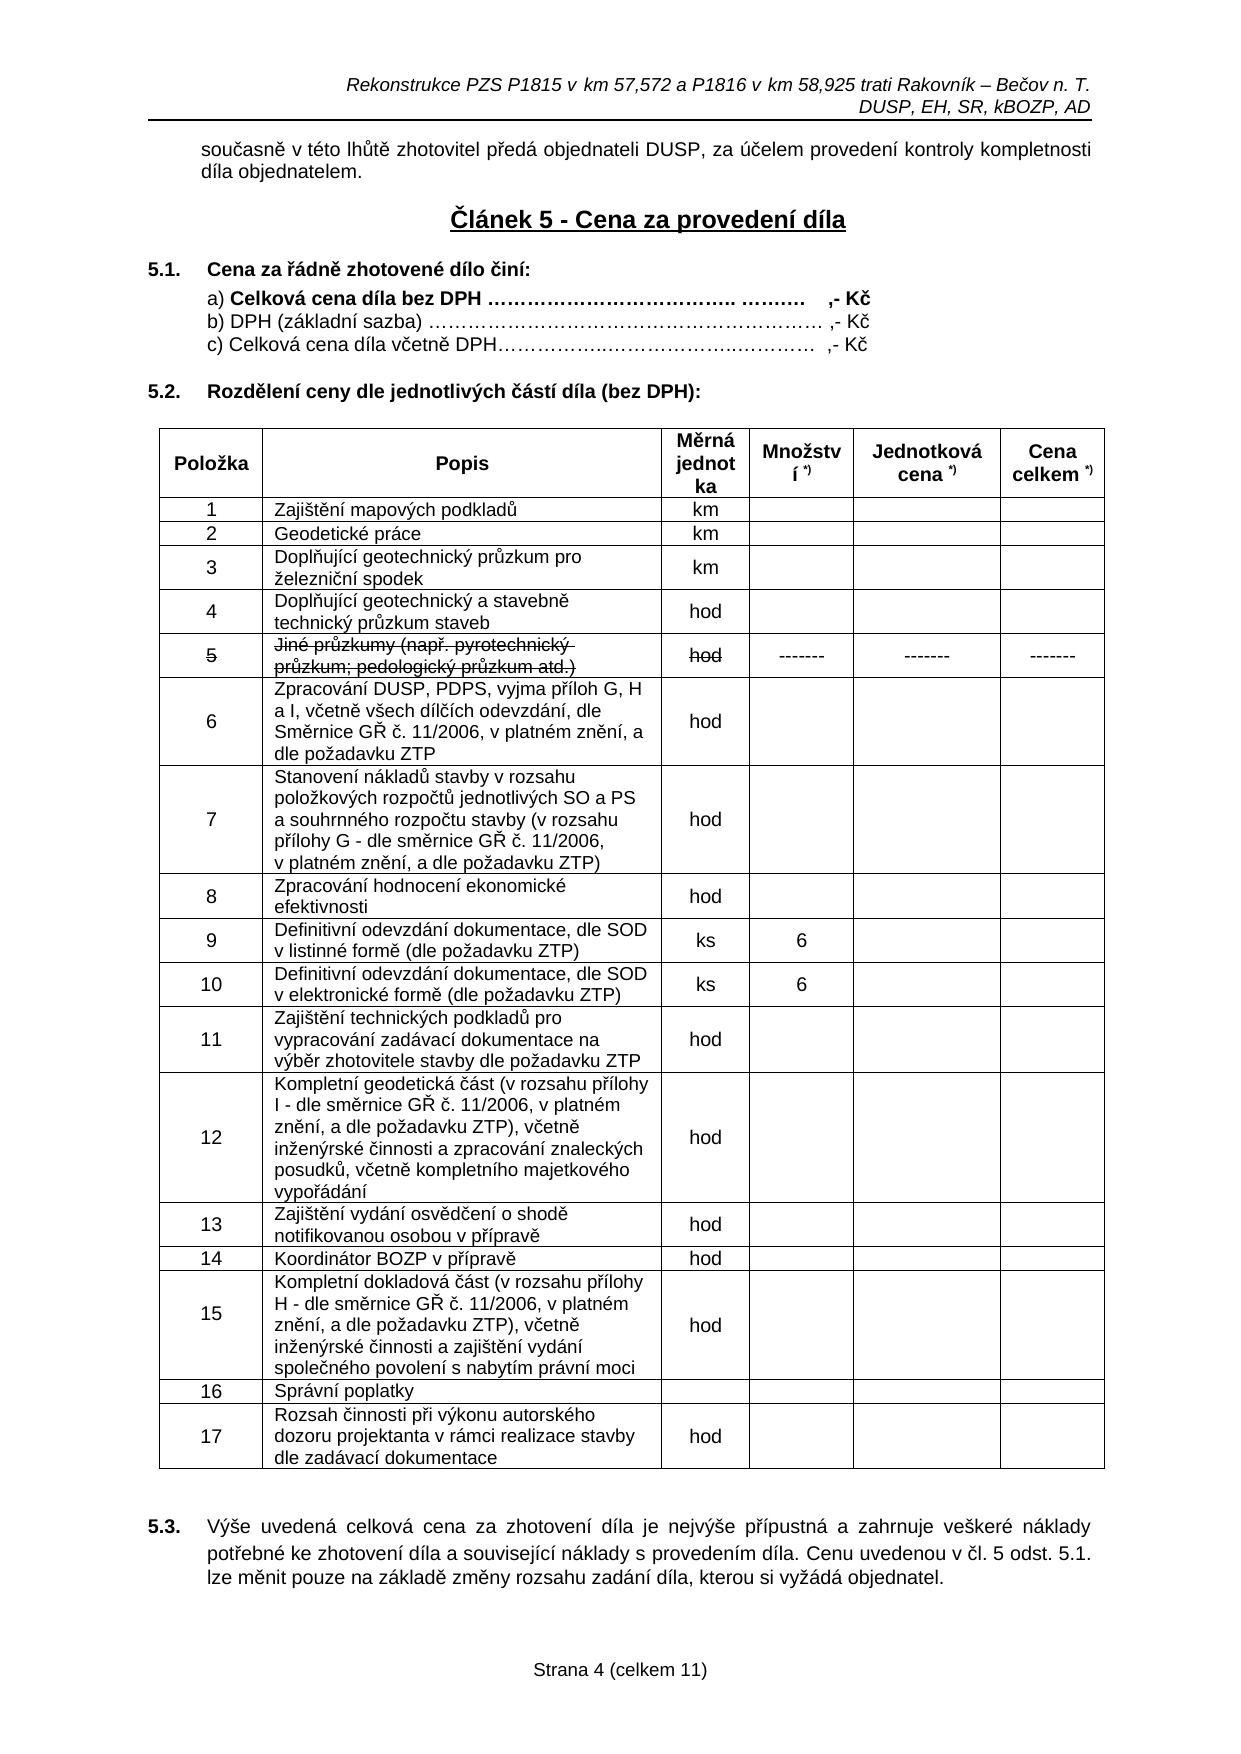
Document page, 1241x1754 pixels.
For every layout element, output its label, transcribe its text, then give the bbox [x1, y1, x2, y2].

table_cell ------- [854, 634, 1000, 677]
table_cell 6 [750, 919, 853, 962]
table_cell 7 [160, 766, 262, 873]
table_cell hod [662, 634, 749, 677]
table_cell [750, 874, 853, 917]
table_cell [1001, 1247, 1104, 1270]
table_cell 15 [160, 1271, 262, 1379]
table_cell [1001, 1404, 1104, 1468]
text 5.3. Výše uvedená celková cena za zhotovení díla je nejvýše přípustná a zahrnuje veškeré náklady potřebné ke zhotovení díla a související náklady s provedením díla. Cenu uvedenou v čl. 5 odst. 5.1. lze měnit pouze na základě změny rozsahu zadání díla, kterou si vyžádá objednatel. [148, 1515, 1092, 1589]
table_cell [1001, 678, 1104, 764]
table_cell ------- [750, 634, 853, 677]
table_cell [1001, 766, 1104, 873]
table_cell km [662, 546, 749, 589]
table_cell [854, 590, 1000, 633]
table_cell [854, 919, 1000, 962]
table_cell ks [662, 919, 749, 962]
table_cell [854, 546, 1000, 589]
table_cell [854, 678, 1000, 764]
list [148, 137, 1092, 183]
table_cell hod [662, 590, 749, 633]
table_cell [1001, 963, 1104, 1006]
table_cell 12 [160, 1073, 262, 1202]
table_cell [750, 678, 853, 764]
table_cell [750, 1073, 853, 1202]
table_cell hod [662, 1247, 749, 1270]
table_cell Stanovení nákladů stavby v rozsahu položkových rozpočtů jednotlivých SO a PS a souhrnného rozpočtu stavby (v rozsahu přílohy G - dle směrnice GŘ č. 11/2006, v platném znění, a dle požadavku ZTP) [263, 766, 661, 873]
table_cell Jiné průzkumy (např. pyrotechnický průzkum; pedologický průzkum atd.) [263, 634, 661, 677]
table_header Jednotková cena *) [854, 429, 1000, 497]
table_cell Zpracování DUSP, PDPS, vyjma příloh G, H a I, včetně všech dílčích odevzdání, dle Směrnice GŘ č. 11/2006, v platném znění, a dle požadavku ZTP [263, 678, 661, 764]
table_header Měrná jednotka [662, 429, 749, 497]
table_cell 14 [160, 1247, 262, 1270]
text b) DPH (základní sazba) …………………………………………………… ,- Kč [148, 310, 1092, 333]
table_cell ------- [1001, 634, 1104, 677]
table_cell [1001, 498, 1104, 521]
table_cell [1001, 1271, 1104, 1379]
table_cell [1001, 590, 1104, 633]
table_cell [750, 1007, 853, 1072]
table_cell hod [662, 766, 749, 873]
table_cell hod [662, 1404, 749, 1468]
table_cell [854, 874, 1000, 917]
table_cell Doplňující geotechnický a stavebně technický průzkum staveb [263, 590, 661, 633]
table_cell [1001, 874, 1104, 917]
table_cell [854, 1073, 1000, 1202]
table_cell Správní poplatky [263, 1380, 661, 1402]
table_cell [750, 546, 853, 589]
subtitle Článek 5 - Cena za provedení díla [204, 206, 1092, 234]
table_cell 6 [750, 963, 853, 1006]
table_cell 10 [160, 963, 262, 1006]
table_cell hod [662, 874, 749, 917]
table_cell 9 [160, 919, 262, 962]
table_cell [662, 1380, 749, 1402]
table_cell 1 [160, 498, 262, 521]
table_cell [750, 522, 853, 545]
table_header Položka [160, 429, 262, 497]
table_cell hod [662, 1271, 749, 1379]
table_cell [854, 1247, 1000, 1270]
table_header Množství *) [750, 429, 853, 497]
table_cell [1001, 1203, 1104, 1246]
table_cell [1001, 1073, 1104, 1202]
table_cell ks [662, 963, 749, 1006]
table_cell [854, 1271, 1000, 1379]
table_cell 2 [160, 522, 262, 545]
table_cell Koordinátor BOZP v přípravě [263, 1247, 661, 1270]
table_cell hod [662, 1203, 749, 1246]
table_cell [750, 1203, 853, 1246]
table_cell [1001, 546, 1104, 589]
table_cell Geodetické práce [263, 522, 661, 545]
table_cell 4 [160, 590, 262, 633]
table_cell hod [662, 1073, 749, 1202]
table_cell Definitivní odevzdání dokumentace, dle SOD v elektronické formě (dle požadavku ZTP) [263, 963, 661, 1006]
table_cell [1001, 522, 1104, 545]
table_cell km [662, 498, 749, 521]
table_cell [854, 498, 1000, 521]
table_cell [750, 590, 853, 633]
table_cell 13 [160, 1203, 262, 1246]
table_cell 17 [160, 1404, 262, 1468]
table_cell [854, 1007, 1000, 1072]
table_cell [750, 766, 853, 873]
table_cell [1001, 919, 1104, 962]
table_cell Definitivní odevzdání dokumentace, dle SOD v listinné formě (dle požadavku ZTP) [263, 919, 661, 962]
text c) Celková cena díla včetně DPH……………..………………..………… ,- Kč [148, 333, 1092, 355]
table_cell [750, 1247, 853, 1270]
table_cell [854, 1380, 1000, 1402]
table_cell [750, 1271, 853, 1379]
table_cell hod [662, 1007, 749, 1072]
table_header Cena celkem *) [1001, 429, 1104, 497]
table_cell [854, 1203, 1000, 1246]
table_cell Kompletní geodetická část (v rozsahu přílohy I - dle směrnice GŘ č. 11/2006, v platném znění, a dle požadavku ZTP), včetně inženýrské činnosti a zpracování znaleckých posudků, včetně kompletního majetkového vypořádání [263, 1073, 661, 1202]
table_cell 6 [160, 678, 262, 764]
table_cell [750, 1404, 853, 1468]
table_cell km [662, 522, 749, 545]
table_cell [1001, 1007, 1104, 1072]
table_cell 8 [160, 874, 262, 917]
table_cell Zajištění vydání osvědčení o shodě notifikovanou osobou v přípravě [263, 1203, 661, 1246]
text a) Celková cena díla bez DPH ……………………………….. …….… ,- Kč [207, 287, 1092, 310]
table_cell [750, 1380, 853, 1402]
table_header Popis [263, 429, 661, 497]
table_cell Zpracování hodnocení ekonomické efektivnosti [263, 874, 661, 917]
table_cell Rozsah činnosti při výkonu autorského dozoru projektanta v rámci realizace stavby dle zadávací dokumentace [263, 1404, 661, 1468]
table_cell [1001, 1380, 1104, 1402]
table_cell 3 [160, 546, 262, 589]
table_cell 5 [160, 634, 262, 677]
table_cell hod [662, 678, 749, 764]
table_cell 11 [160, 1007, 262, 1072]
table_cell [750, 498, 853, 521]
table_cell 16 [160, 1380, 262, 1402]
table_cell Doplňující geotechnický průzkum pro železniční spodek [263, 546, 661, 589]
table_cell [854, 1404, 1000, 1468]
table_cell [854, 766, 1000, 873]
text 5.1. Cena za řádně zhotovené dílo činí: [148, 258, 1092, 281]
table_cell Zajištění technických podkladů pro vypracování zadávací dokumentace na výběr zhotovitele stavby dle požadavku ZTP [263, 1007, 661, 1072]
table_cell Kompletní dokladová část (v rozsahu přílohy H - dle směrnice GŘ č. 11/2006, v platném znění, a dle požadavku ZTP), včetně inženýrské činnosti a zajištění vydání společného povolení s nabytím právní moci [263, 1271, 661, 1379]
table_cell Zajištění mapových podkladů [263, 498, 661, 521]
table_cell [854, 963, 1000, 1006]
table_cell [854, 522, 1000, 545]
text 5.2. Rozdělení ceny dle jednotlivých částí díla (bez DPH): [148, 380, 1092, 403]
